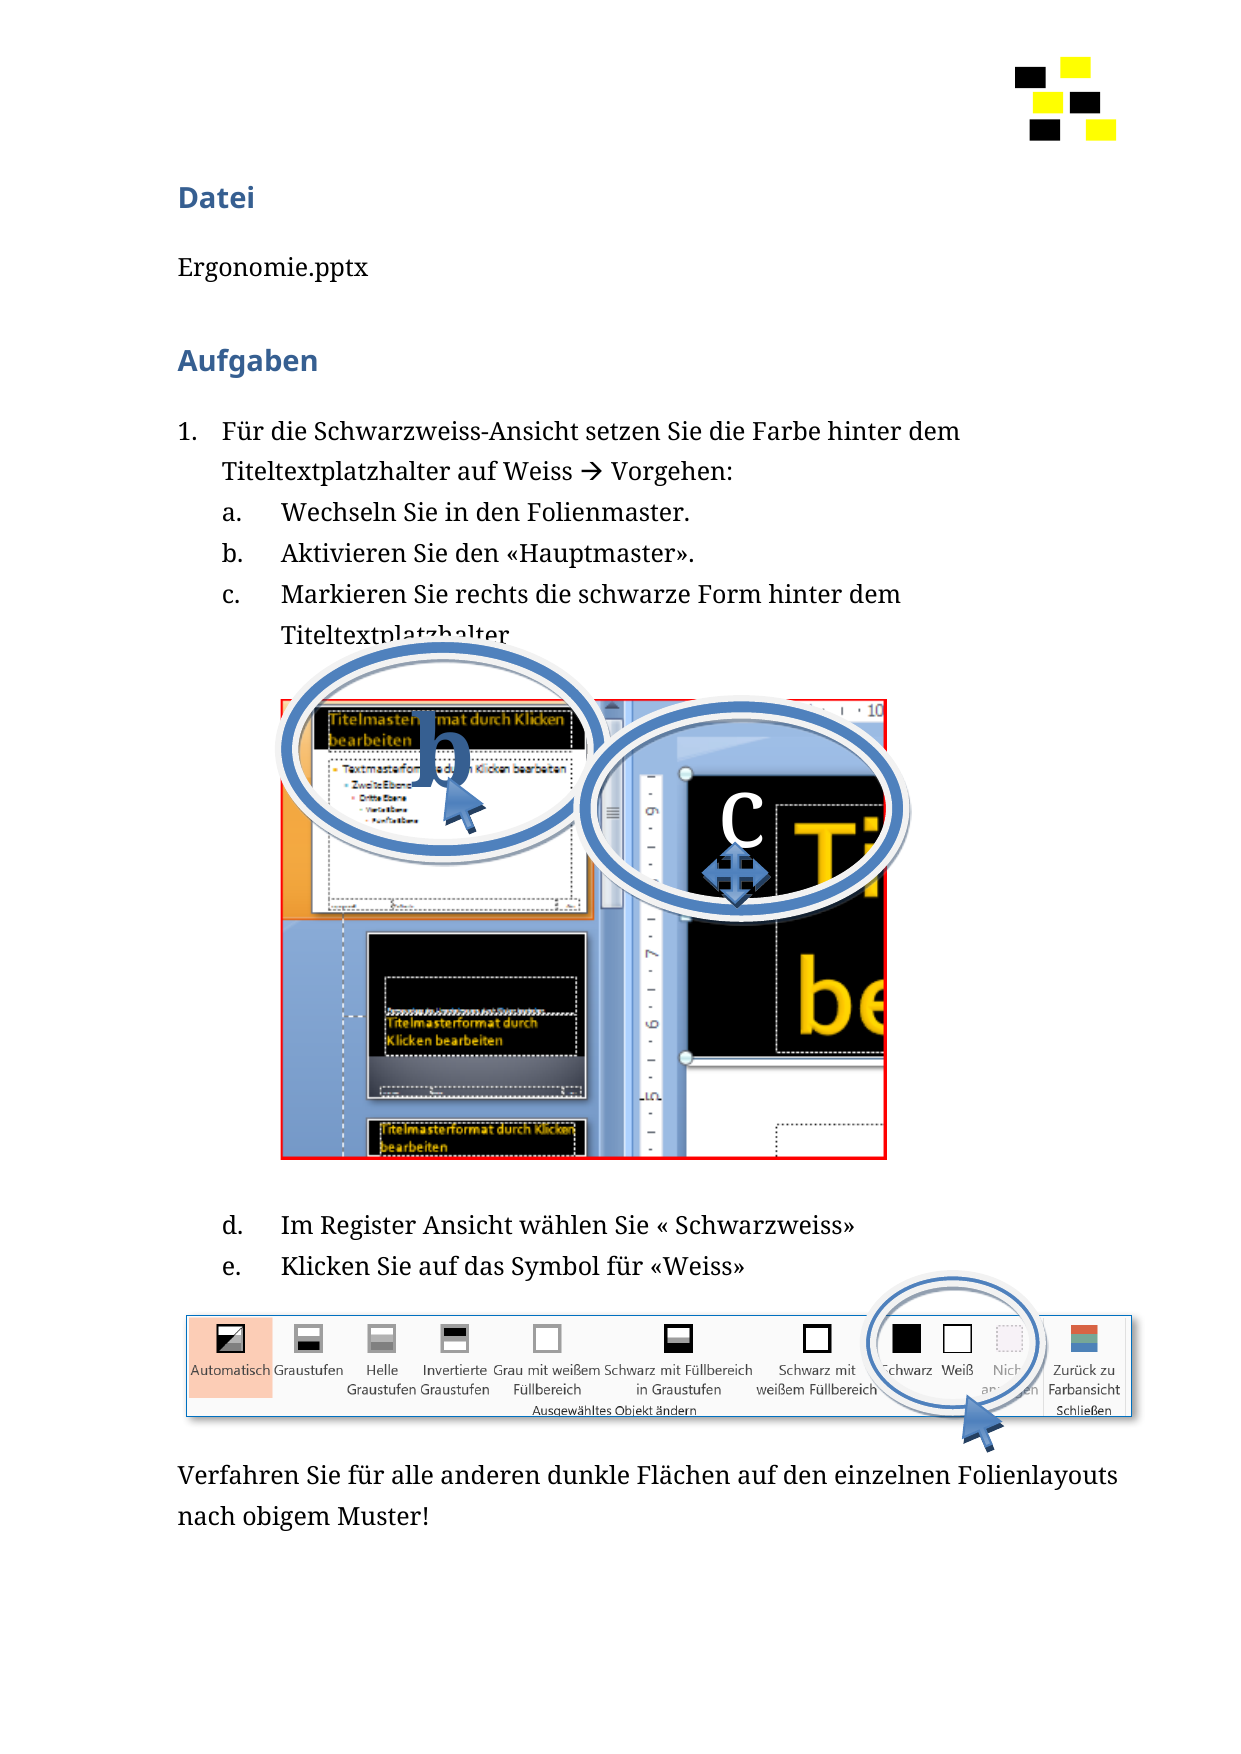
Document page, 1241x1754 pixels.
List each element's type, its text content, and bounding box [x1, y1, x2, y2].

picture [600, 724, 885, 898]
text Ergonomie.pptx [177, 250, 1122, 284]
picture [280, 780, 887, 1160]
picture [993, 1316, 1131, 1416]
picture [791, 699, 887, 750]
list Im Register Ansicht wählen Sie « Schwarzweiss» [222, 1208, 1122, 1242]
picture [595, 699, 692, 735]
picture [742, 860, 753, 868]
picture [187, 1316, 924, 1416]
picture [301, 699, 587, 838]
text Verfahren Sie für alle anderen dunkle Flächen auf den einzelnen Folienlayouts nach obigem Muster! [177, 1458, 1122, 1532]
picture [878, 1316, 1029, 1399]
subtitle Datei [177, 177, 1122, 217]
picture [719, 882, 730, 889]
list Aktivieren Sie den «Hauptmaster». [222, 536, 1122, 570]
picture [280, 699, 291, 718]
list Wechseln Sie in den Folienmaster. [222, 495, 1122, 529]
list Klicken Sie auf das Symbol für «Weiss» [222, 1248, 1122, 1282]
list Für die Schwarzweiss-Ansicht setzen Sie die Farbe hinter dem Titeltextplatzhalter auf Weiss Vorgehen: [177, 413, 1122, 488]
subtitle Aufgaben [177, 341, 1122, 380]
